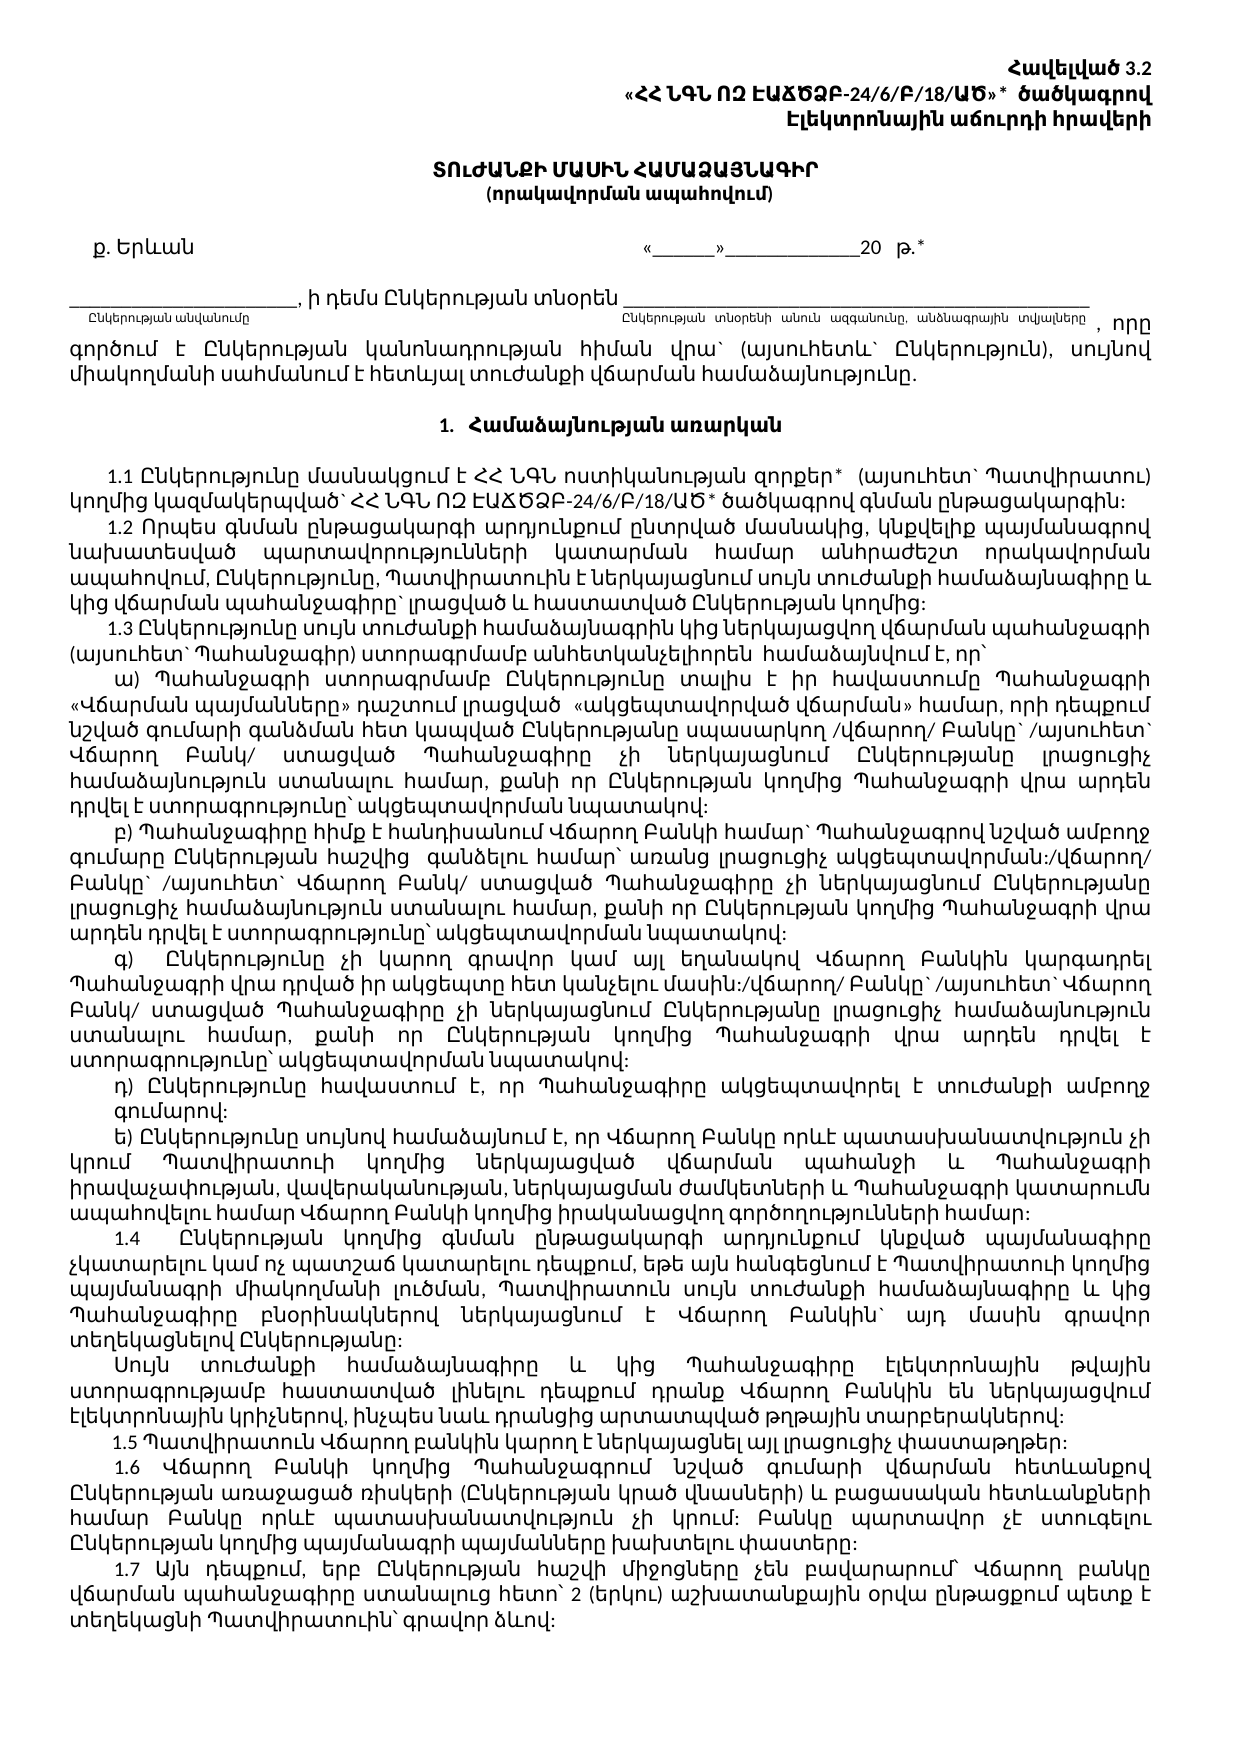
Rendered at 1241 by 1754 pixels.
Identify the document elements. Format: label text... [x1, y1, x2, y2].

text բ) Պահանջագիրը հիմք է հանդիսանում Վճարող Բանկի համար` Պահանջագրով նշված ամբողջ գումարը Ընկերության հաշվից գանձելու համար՝ առանց լրացուցիչ ակցեպտավորման:/վճարող/ Բանկը` /այսուհետ` Վճարող Բանկ/ ստացված Պահանջագիրը չի ներկայացնում Ընկերությանը լրացուցիչ համաձայնություն ստանալու համար, քանի որ Ընկերության կողմից Պահանջագրի վրա արդեն դրվել է ստորագրությունը՝ ակցեպտավորման նպատակով: [69, 819, 1152, 946]
text 1.3 Ընկերությունը սույն տուժանքի համաձայնագրին կից ներկայացվող վճարման պահանջագրի (այսուհետ` Պահանջագիր) ստորագրմամբ անհետկանչելիորեն համաձայնվում է, որ՝ [69, 616, 1152, 666]
text գ) Ընկերությունը չի կարող գրավոր կամ այլ եղանակով Վճարող Բանկին կարգադրել Պահանջագրի վրա դրված իր ակցեպտը հետ կանչելու մասին:/վճարող/ Բանկը` /այսուհետ` Վճարող Բանկ/ ստացված Պահանջագիրը չի ներկայացնում Ընկերությանը լրացուցիչ համաձայնություն ստանալու համար, քանի որ Ընկերության կողմից Պահանջագրի վրա արդեն դրվել է ստորագրությունը՝ ակցեպտավորման նպատակով: [69, 946, 1152, 1073]
text 1.7 Այն դեպքում, երբ Ընկերության հաշվի միջոցները չեն բավարարում՝ Վճարող բանկը վճարման պահանջագիրը ստանալուց հետո՝ 2 (երկու) աշխատանքային օրվա ընթացքում պետք է տեղեկացնի Պատվիրատուին՝ գրավոր ձևով: [69, 1556, 1152, 1632]
text ք. Երևան «______»_____________20 թ.* [69, 234, 1152, 260]
text (որակավորման ապահովում) [69, 183, 1152, 206]
text 1.1 Ընկերությունը մասնակցում է ՀՀ ՆԳՆ ոստիկանության զորքեր* (այսուհետ` Պատվիրատու) կողմից կազմակերպված` ՀՀ ՆԳՆ ՈԶ ԷԱՃԾՁԲ-24/6/Բ/18/ԱԾ* ծածկագրով գնման ընթացակարգին: [69, 463, 1152, 514]
text 1. Համաձայնության առարկան [69, 412, 1152, 438]
text ե) Ընկերությունը սույնով համաձայնում է, որ Վճարող Բանկը որևէ պատասխանատվություն չի կրում Պատվիրատուի կողմից ներկայացված վճարման պահանջի և Պահանջագրի իրավաչափության, վավերականության, ներկայացման ժամկետների և Պահանջագրի կատարումն ապահովելու համար Վճարող Բանկի կողմից իրականացվող գործողությունների համար: [69, 1124, 1152, 1226]
text 1.4 Ընկերության կողմից գնման ընթացակարգի արդյունքում կնքված պայմանագիրը չկատարելու կամ ոչ պատշաճ կատարելու դեպքում, եթե այն հանգեցնում է Պատվիրատուի կողմից պայմանագրի միակողմանի լուծման, Պատվիրատուն սույն տուժանքի համաձայնագիրը և կից Պահանջագիրը բնօրինակներով ներկայացնում է Վճարող Բանկին` այդ մասին գրավոր տեղեկացնելով Ընկերությանը: [69, 1226, 1152, 1353]
text 1.5 Պատվիրատուն Վճարող բանկին կարող է ներկայացնել այլ լրացուցիչ փաստաթղթեր: [69, 1429, 1152, 1454]
text ա) Պահանջագրի ստորագրմամբ Ընկերությունը տալիս է իր հավաստումը Պահանջագրի «Վճարման պայմանները» դաշտում լրացված «ակցեպտավորված վճարման» համար, որի դեպքում նշված գումարի գանձման հետ կապված Ընկերությանը սպասարկող /վճարող/ Բանկը` /այսուհետ` Վճարող Բանկ/ ստացված Պահանջագիրը չի ներկայացնում Ընկերությանը լրացուցիչ համաձայնություն ստանալու համար, քանի որ Ընկերության կողմից Պահանջագրի վրա արդեն դրվել է ստորագրությունը՝ ակցեպտավորման նպատակով: [69, 666, 1152, 819]
text Էլեկտրոնային աճուրդի հրավերի [69, 106, 1152, 132]
text ՏՈւԺԱՆՔԻ ՄԱՍԻՆ ՀԱՄԱՁԱՅՆԱԳԻՐ [69, 157, 1152, 183]
text «ՀՀ ՆԳՆ ՈԶ ԷԱՃԾՁԲ-24/6/Բ/18/ԱԾ»* ծածկագրով [69, 81, 1152, 106]
text 1.2 Որպես գնման ընթացակարգի արդյունքում ընտրված մասնակից, կնքվելիք պայմանագրով նախատեսված պարտավորությունների կատարման համար անհրաժեշտ որակավորման ապահովում, Ընկերությունը, Պատվիրատուին է ներկայացնում սույն տուժանքի համաձայնագիրը և կից վճարման պահանջագիրը` լրացված և հաստատված Ընկերության կողմից: [69, 514, 1152, 616]
text Ընկերության անվանումը Ընկերության տնօրենի անուն ազգանունը, անձնագրային տվյալները , որը գործում է Ընկերության կանոնադրության հիման վրա` (այսուհետև` Ընկերություն), սույնով միակողմանի սահմանում է հետևյալ տուժանքի վճարման համաձայնությունը. [69, 311, 1152, 387]
text 1.6 Վճարող Բանկի կողմից Պահանջագրում նշված գումարի վճարման հետևանքով Ընկերության առաջացած ռիսկերի (Ընկերության կրած վնասների) և բացասական հետևանքների համար Բանկը որևէ պատասխանատվություն չի կրում: Բանկը պարտավոր չէ ստուգելու Ընկերության կողմից պայմանագրի պայմանները խախտելու փաստերը: [69, 1454, 1152, 1556]
text ______________________, ի դեմս Ընկերության տնօրեն _____________________________________________ [69, 285, 1152, 311]
text Հավելված 3.2 [69, 56, 1152, 81]
text դ) Ընկերությունը հավաստում է, որ Պահանջագիրը ակցեպտավորել է տուժանքի ամբողջ գումարով: [113, 1073, 1152, 1124]
text Սույն տուժանքի համաձայնագիրը և կից Պահանջագիրը էլեկտրոնային թվային ստորագրությամբ հաստատված լինելու դեպքում դրանք Վճարող Բանկին են ներկայացվում էլեկտրոնային կրիչներով, ինչպես նաև դրանցից արտատպված թղթային տարբերակներով: [69, 1353, 1152, 1429]
